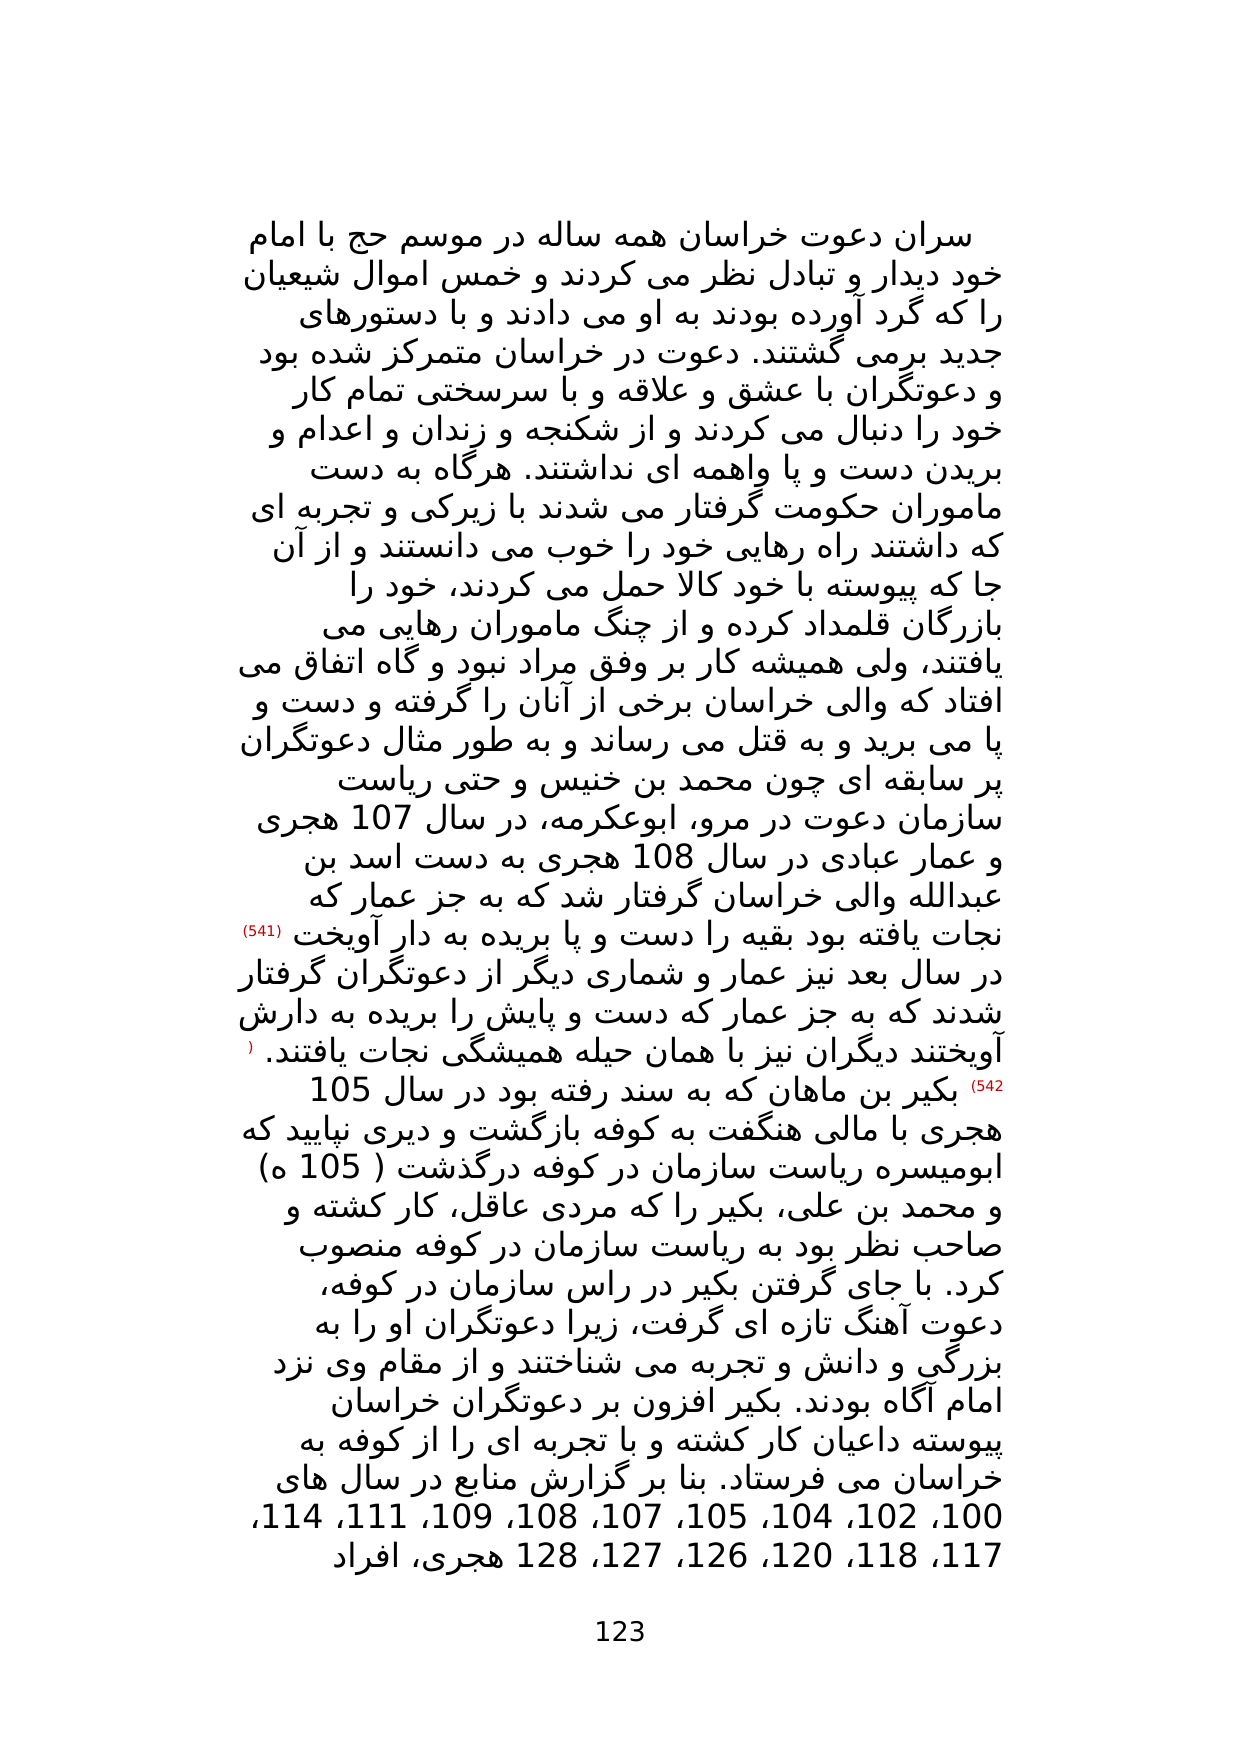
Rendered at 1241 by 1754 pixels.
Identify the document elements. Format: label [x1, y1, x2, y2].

text [236, 216, 1004, 1575]
